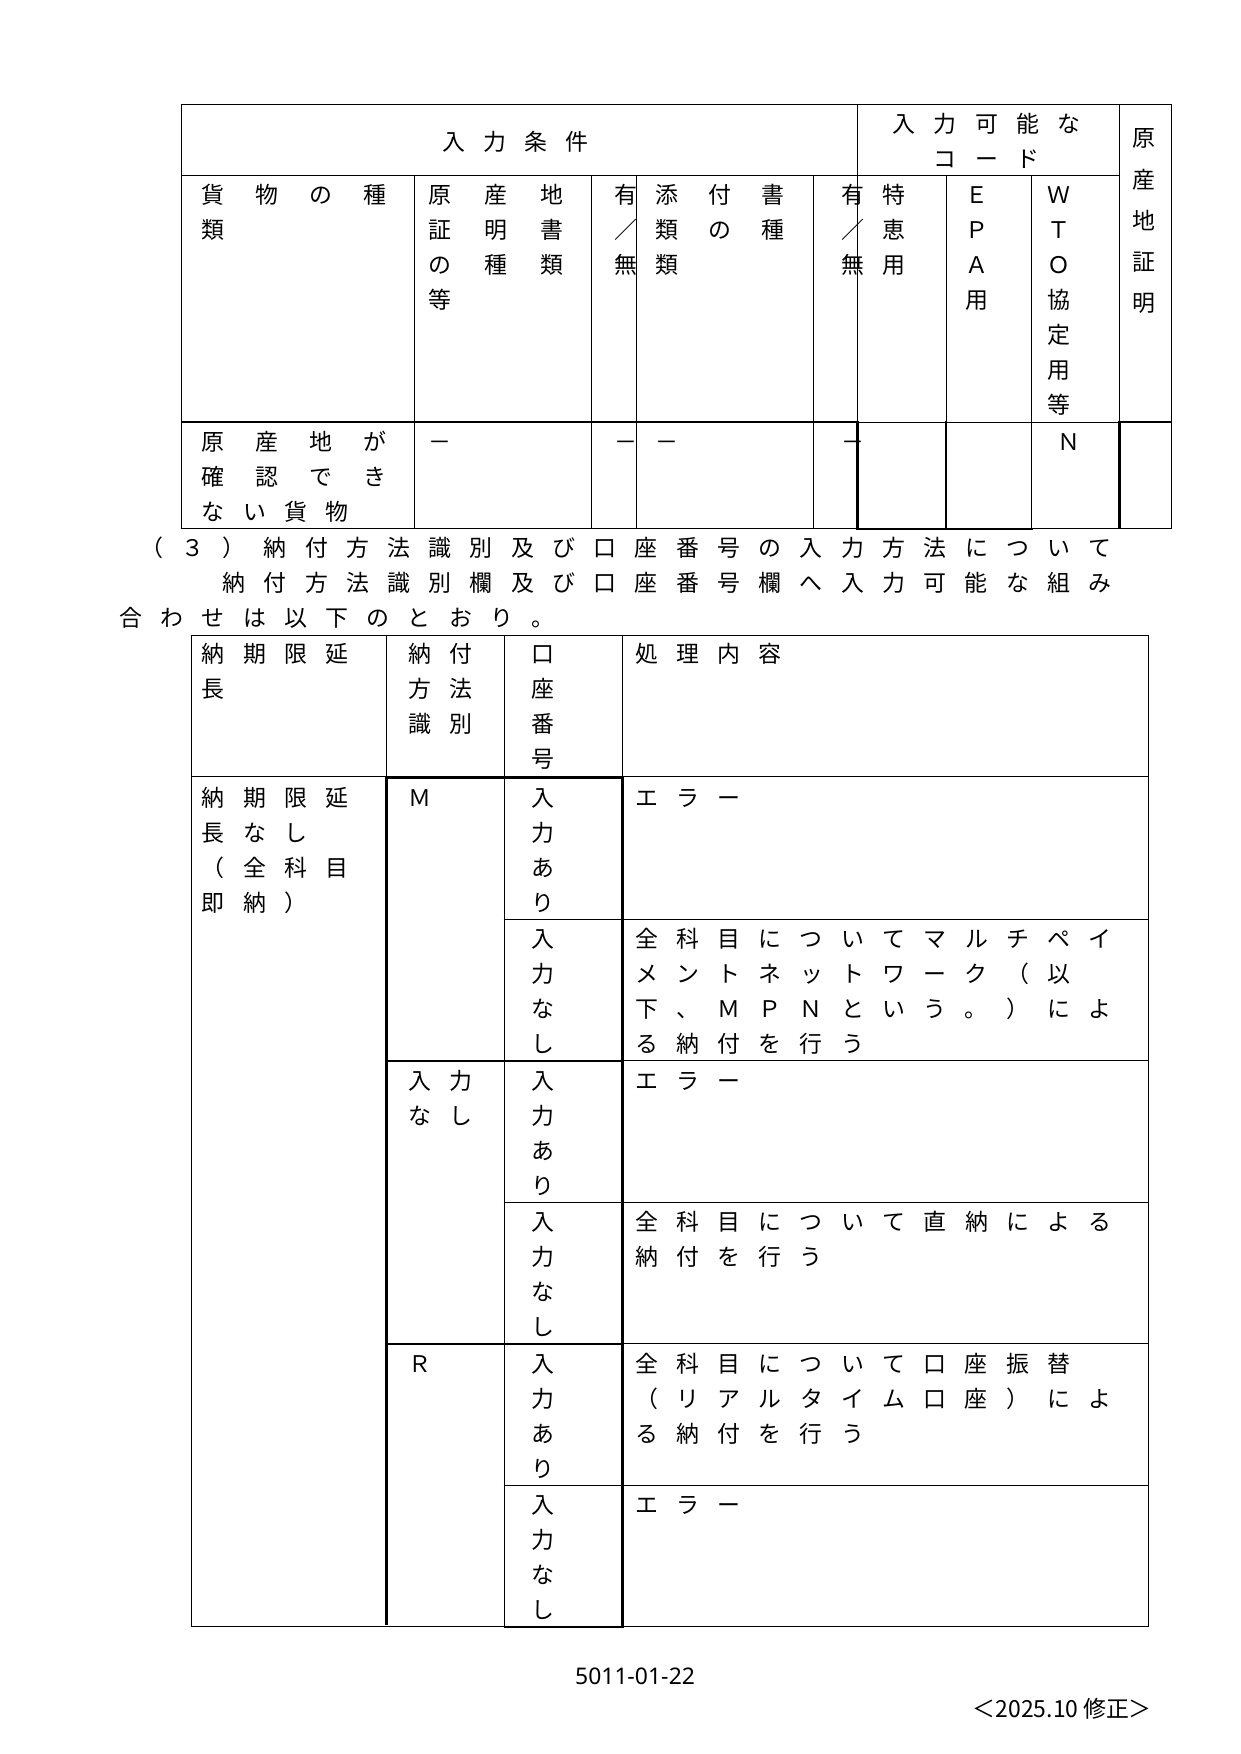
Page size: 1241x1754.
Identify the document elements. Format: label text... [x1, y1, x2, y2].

table_cell 全科目について直納による納付を行う [624, 1203, 1148, 1343]
text 納付方法識別欄及び口座番号欄へ入力可能な組み合わせは以下のとおり。 [119, 564, 1150, 634]
table_cell Ｎ [1032, 423, 1118, 528]
table_cell 全科目について口座振替（リアルタイム口座）による納付を行う [624, 1344, 1148, 1485]
table_cell 全科目についてマルチペイメントネットワーク（以下、ＭＰＮという。）による納付を行う [624, 920, 1148, 1060]
table_header 入力可能なコード [858, 105, 1119, 175]
table_cell 入力なし [505, 1203, 621, 1343]
table_cell 納期限延長なし （全科目即納） [192, 777, 386, 1626]
text （３）納付方法識別及び口座番号の入力方法について [119, 529, 1150, 564]
table_header 納期限延長 [192, 636, 386, 776]
table_cell ＥＰＡ用 [947, 176, 1031, 421]
table_header 口座番号 [505, 636, 622, 776]
table_cell 入力あり [505, 1345, 621, 1485]
table_cell エラー [624, 777, 1148, 919]
table_cell － [415, 423, 591, 528]
table_cell － [814, 423, 856, 528]
table_cell Ｍ [388, 779, 504, 1060]
table_header 原産地証明 [1120, 105, 1171, 421]
table_cell エラー [624, 1486, 1148, 1626]
table_cell 入力なし [388, 1062, 504, 1343]
table_cell 原産地証明書の種類等 [415, 176, 591, 421]
table_cell 原産地が確認できない貨物 [182, 423, 414, 528]
table_cell 入力なし [505, 1486, 621, 1626]
table_cell [1121, 423, 1171, 528]
table_cell 有 ／ 無 [592, 176, 636, 421]
table_cell 入力あり [505, 1062, 621, 1202]
table_header 納付方法識別 [387, 636, 504, 776]
table_cell － [637, 423, 813, 528]
table_cell 特恵用 [858, 176, 946, 421]
table_cell 有 ／ 無 [814, 176, 857, 421]
table_header 処理内容 [623, 636, 1148, 776]
table_cell エラー [624, 1061, 1148, 1202]
table_cell Ｒ [386, 1345, 504, 1626]
table_cell ＷＴＯ協定用等 [1032, 176, 1119, 421]
table_cell 入力あり [505, 779, 621, 919]
table_cell 貨物の種類 [182, 176, 414, 421]
table_cell [859, 423, 945, 528]
table_cell － [592, 423, 636, 528]
table_cell 入力なし [505, 920, 621, 1060]
table_cell [947, 423, 1031, 528]
table_header 入力条件 [182, 105, 857, 175]
table_cell 添付書類の種類 [637, 176, 813, 421]
